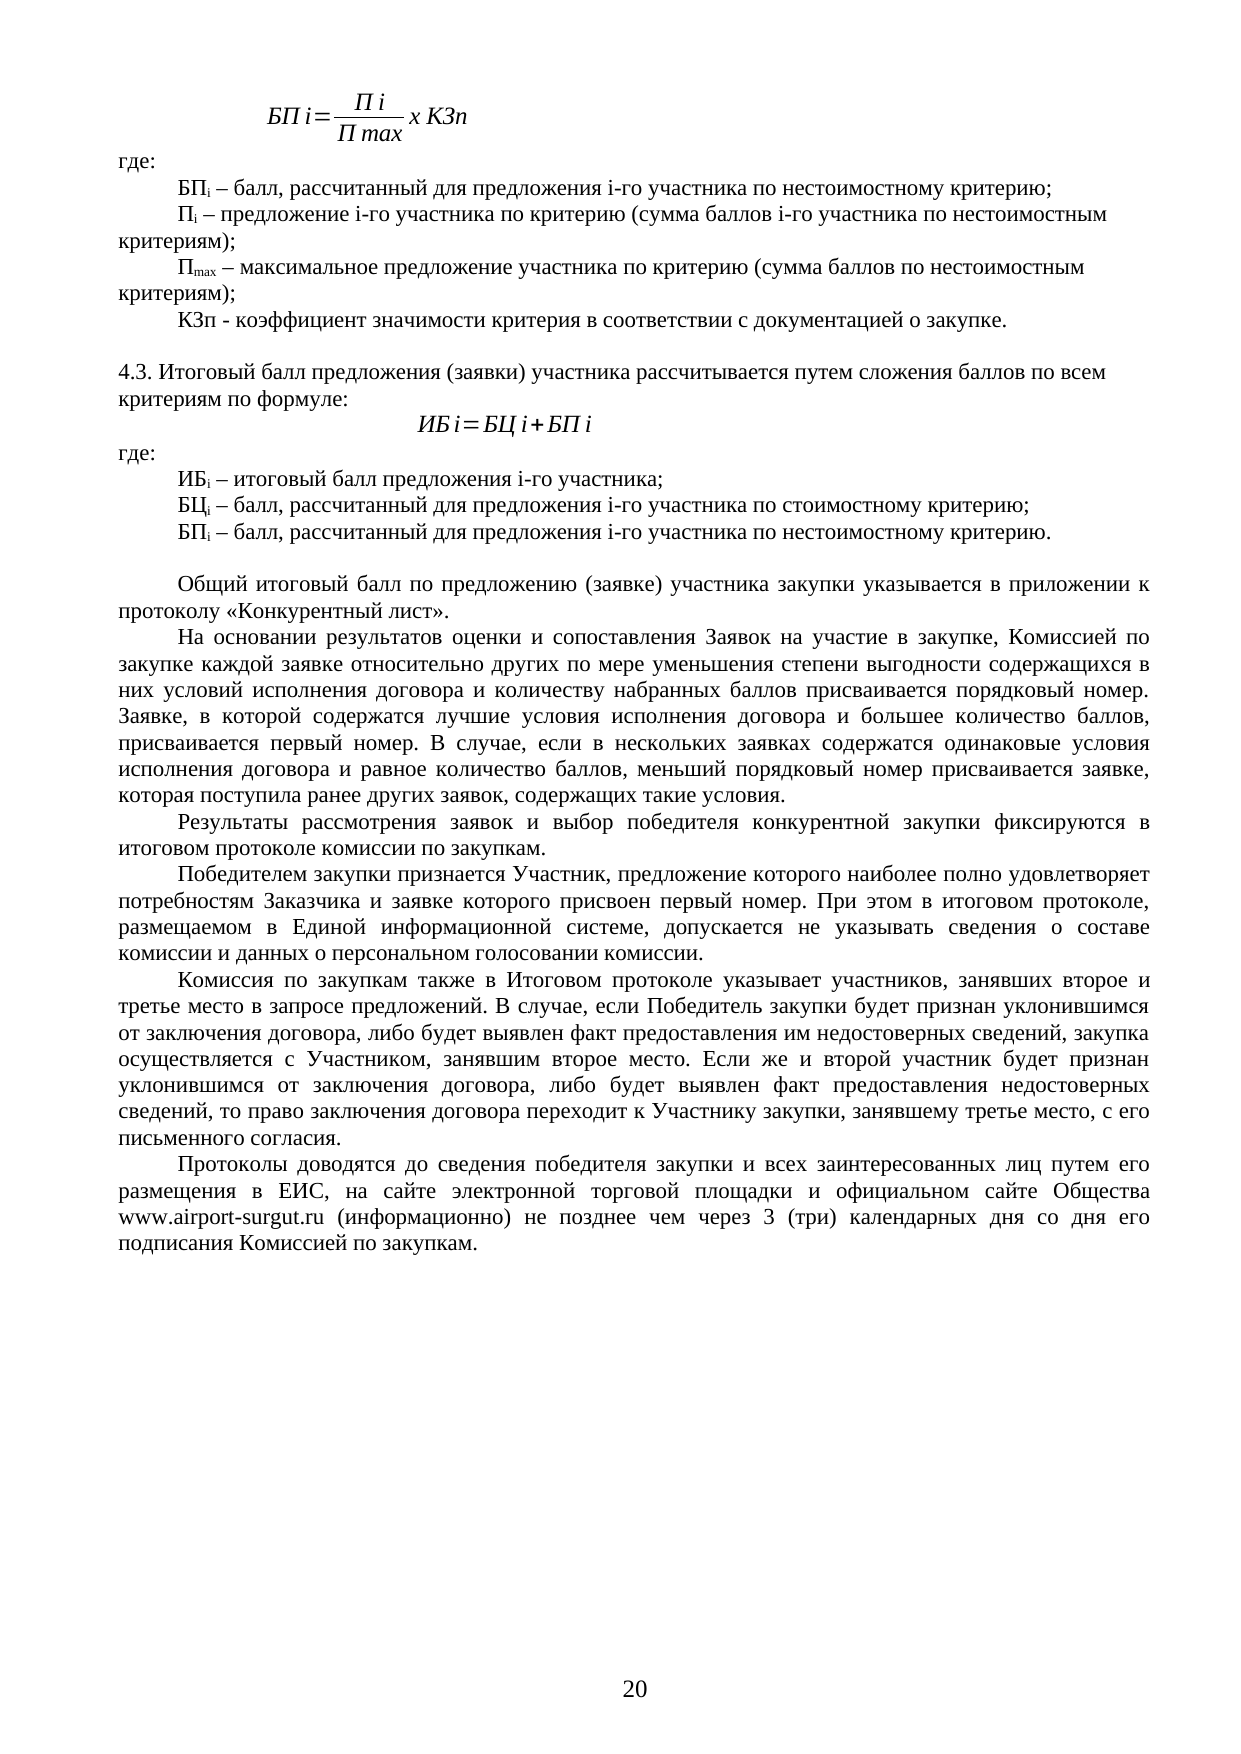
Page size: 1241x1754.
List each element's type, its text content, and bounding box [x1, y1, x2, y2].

text Протоколы доводятся до сведения победителя закупки и всех заинтересованных лиц путем его размещения в ЕИС, на сайте электронной торговой площадки и официальном сайте Общества www.airport-surgut.ru (информационно) не позднее чем через 3 (три) календарных дня со дня его подписания Комиссией по закупкам. [118, 1150, 1152, 1256]
text КЗп - коэффициент значимости критерия в соответствии с документацией о закупке. [118, 306, 1152, 332]
text ИБi – итоговый балл предложения i-го участника; [118, 465, 1152, 491]
text Пi – предложение i-го участника по критерию (сумма баллов i-го участника по нестоимостным критериям); [118, 200, 1152, 253]
text БПi – балл, рассчитанный для предложения i-го участника по нестоимостному критерию. [118, 518, 1152, 544]
text где: [118, 439, 1152, 465]
text Результаты рассмотрения заявок и выбор победителя конкурентной закупки фиксируются в итоговом протоколе комиссии по закупкам. [118, 808, 1152, 860]
text 4.3. Итоговый балл предложения (заявки) участника рассчитывается путем сложения баллов по всем критериям по формуле: [118, 358, 1152, 411]
text БЦi – балл, рассчитанный для предложения i-го участника по стоимостному критерию; [118, 491, 1152, 518]
text На основании результатов оценки и сопоставления Заявок на участие в закупке, Комиссией по закупке каждой заявке относительно других по мере уменьшения степени выгодности содержащихся в них условий исполнения договора и количеству набранных баллов присваивается порядковый номер. Заявке, в которой содержатся лучшие условия исполнения договора и большее количество баллов, присваивается первый номер. В случае, если в нескольких заявках содержатся одинаковые условия исполнения договора и равное количество баллов, меньший порядковый номер присваивается заявке, которая поступила ранее других заявок, содержащих такие условия. [118, 623, 1152, 808]
text Победителем закупки признается Участник, предложение которого наиболее полно удовлетворяет потребностям Заказчика и заявке которого присвоен первый номер. При этом в итоговом протоколе, размещаемом в Единой информационной системе, допускается не указывать сведения о составе комиссии и данных о персональном голосовании комиссии. [118, 860, 1152, 966]
text Комиссия по закупкам также в Итоговом протоколе указывает участников, занявших второе и третье место в запросе предложений. В случае, если Победитель закупки будет признан уклонившимся от заключения договора, либо будет выявлен факт предоставления им недостоверных сведений, закупка осуществляется с Участником, занявшим второе место. Если же и второй участник будет признан уклонившимся от заключения договора, либо будет выявлен факт предоставления недостоверных сведений, то право заключения договора переходит к Участнику закупки, занявшему третье место, с его письменного согласия. [118, 966, 1152, 1150]
text БПi – балл, рассчитанный для предложения i-го участника по нестоимостному критерию; [118, 174, 1152, 200]
text где: [118, 148, 1152, 174]
text Общий итоговый балл по предложению (заявке) участника закупки указывается в приложении к протоколу «Конкурентный лист». [118, 571, 1152, 623]
text Пmax – максимальное предложение участника по критерию (сумма баллов по нестоимостным критериям); [118, 253, 1152, 306]
